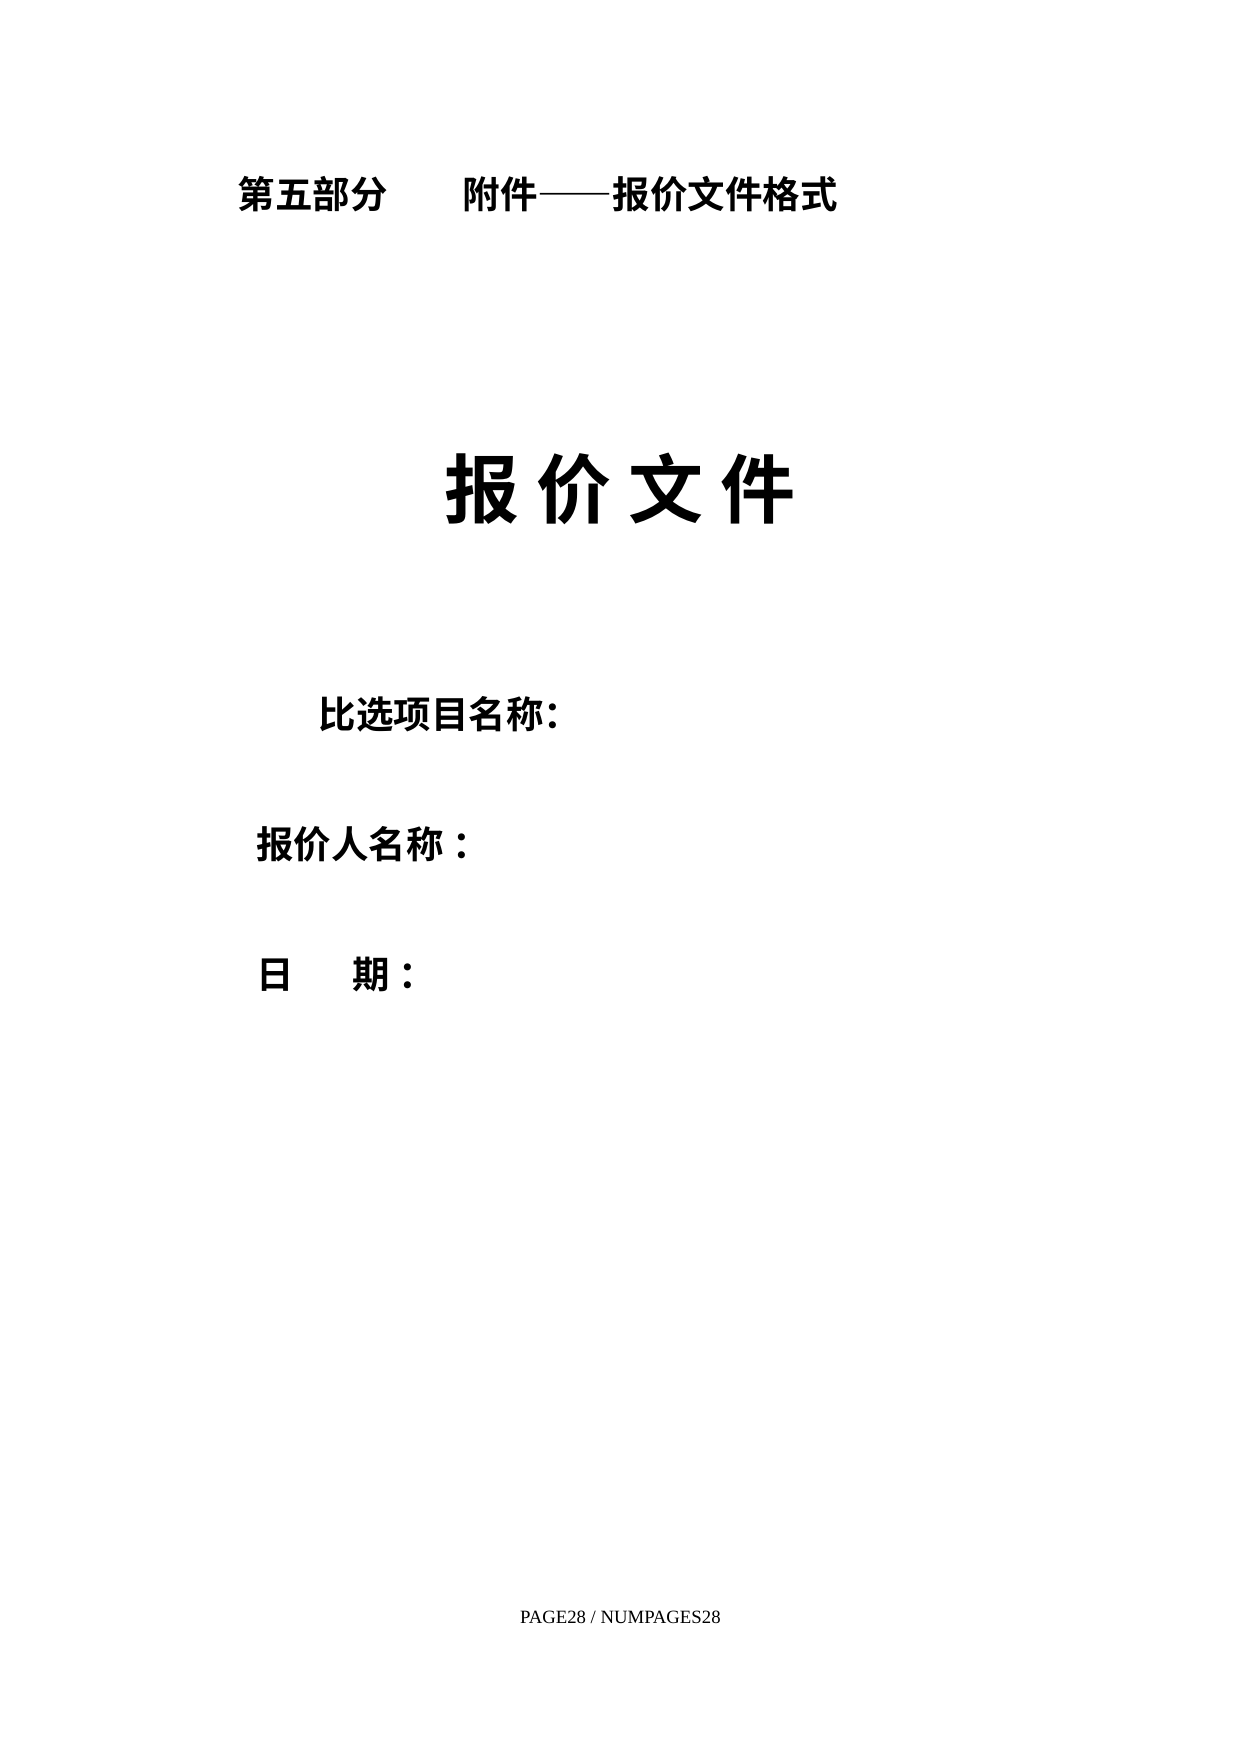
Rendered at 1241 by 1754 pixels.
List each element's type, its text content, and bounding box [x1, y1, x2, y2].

text 第五部分 附件——报价文件格式 [187, 160, 1053, 225]
text 报 价 文 件 [187, 420, 1053, 550]
text 比选项目名称： [187, 680, 1053, 745]
text 报价人名称 ： [187, 810, 1053, 875]
text 日 期 ： [187, 940, 1053, 1005]
